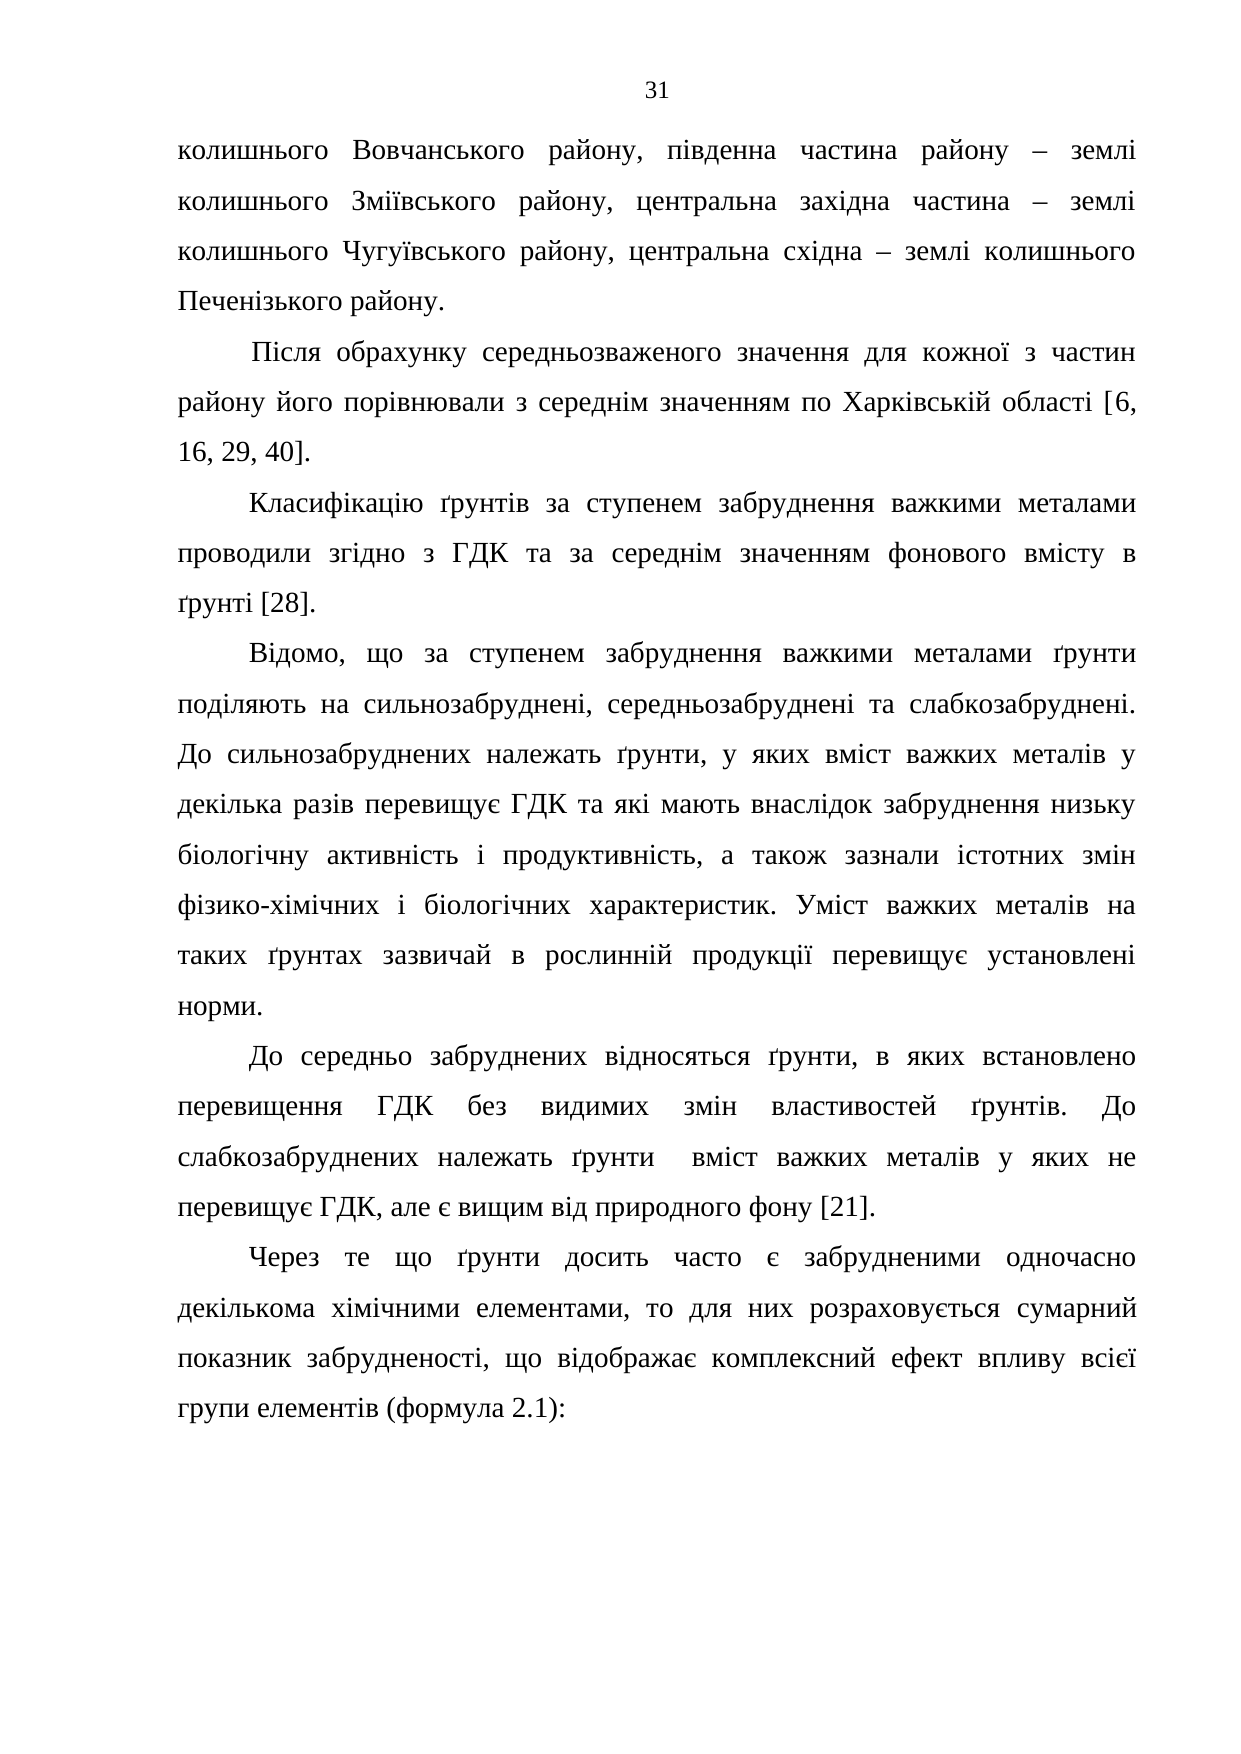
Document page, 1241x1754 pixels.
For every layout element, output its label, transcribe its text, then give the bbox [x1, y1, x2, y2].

text Класифікацію ґрунтів за ступенем забруднення важкими металами проводили згідно з ГДК та за середнім значенням фонового вмісту в ґрунті [28]. [177, 485, 1137, 619]
text До середньо забруднених відносяться ґрунти, в яких встановлено перевищення ГДК без видимих змін властивостей ґрунтів. До слабкозабруднених належать ґрунти вміст важких металів у яких не перевищує ГДК, але є вищим від природного фону [21]. [177, 1038, 1137, 1223]
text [177, 132, 1137, 317]
text Після обрахунку середньозваженого значення для кожної з частин району його порівнювали з середнім значенням по Харківській області [6, 16, 29, 40]. [177, 334, 1137, 468]
text Відомо, що за ступенем забруднення важкими металами ґрунти поділяють на сильнозабруднені, середньозабруднені та слабкозабруднені. До сильнозабруднених належать ґрунти, у яких вміст важких металів у декілька разів перевищує ГДК та які мають внаслідок забруднення низьку біологічну активність і продуктивність, а також зазнали істотних змін фізико-хімічних і біологічних характеристик. Уміст важких металів на таких ґрунтах зазвичай в рослинній продукції перевищує установлені норми. [177, 636, 1137, 1021]
text Через те що ґрунти досить часто є забрудненими одночасно декількома хімічними елементами, то для них розраховується сумарний показник забрудненості, що відображає комплексний ефект впливу всієї групи елементів (формула 2.1): [177, 1239, 1137, 1424]
